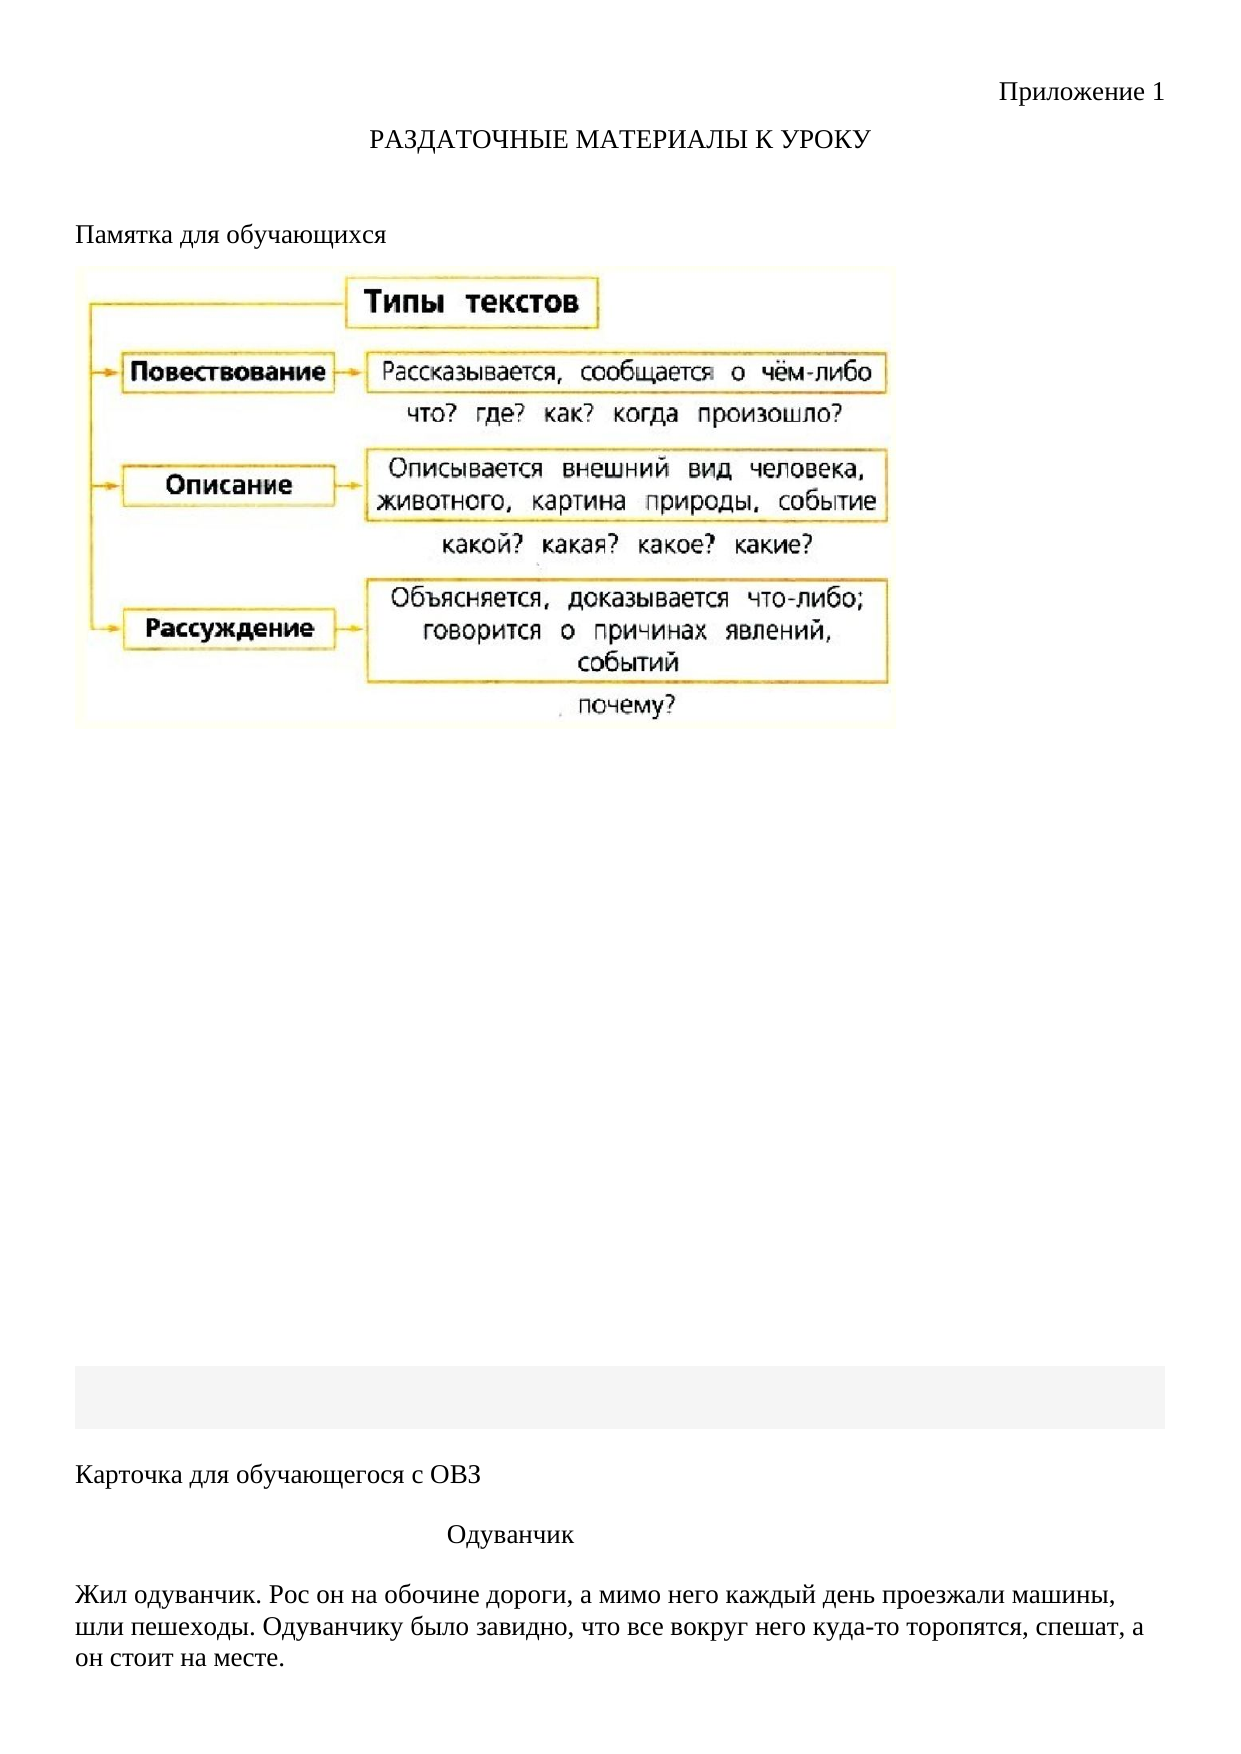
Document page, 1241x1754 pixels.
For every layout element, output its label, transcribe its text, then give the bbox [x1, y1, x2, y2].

text Памятка для обучающихся [75, 218, 1165, 249]
text Приложение 1 [75, 75, 1165, 106]
text Карточка для обучающегося с ОВЗ [75, 1458, 1165, 1489]
text Жил одуванчик. Рос он на обочине дороги, а мимо него каждый день проезжали машины, шли пешеходы. Одуванчику было завидно, что все вокруг него куда-то торопятся, спешат, а он стоит на месте. [75, 1578, 1165, 1672]
picture [75, 266, 897, 729]
text РАЗДАТОЧНЫЕ МАТЕРИАЛЫ К УРОКУ [75, 123, 1165, 154]
text Одуванчик [75, 1518, 1165, 1549]
